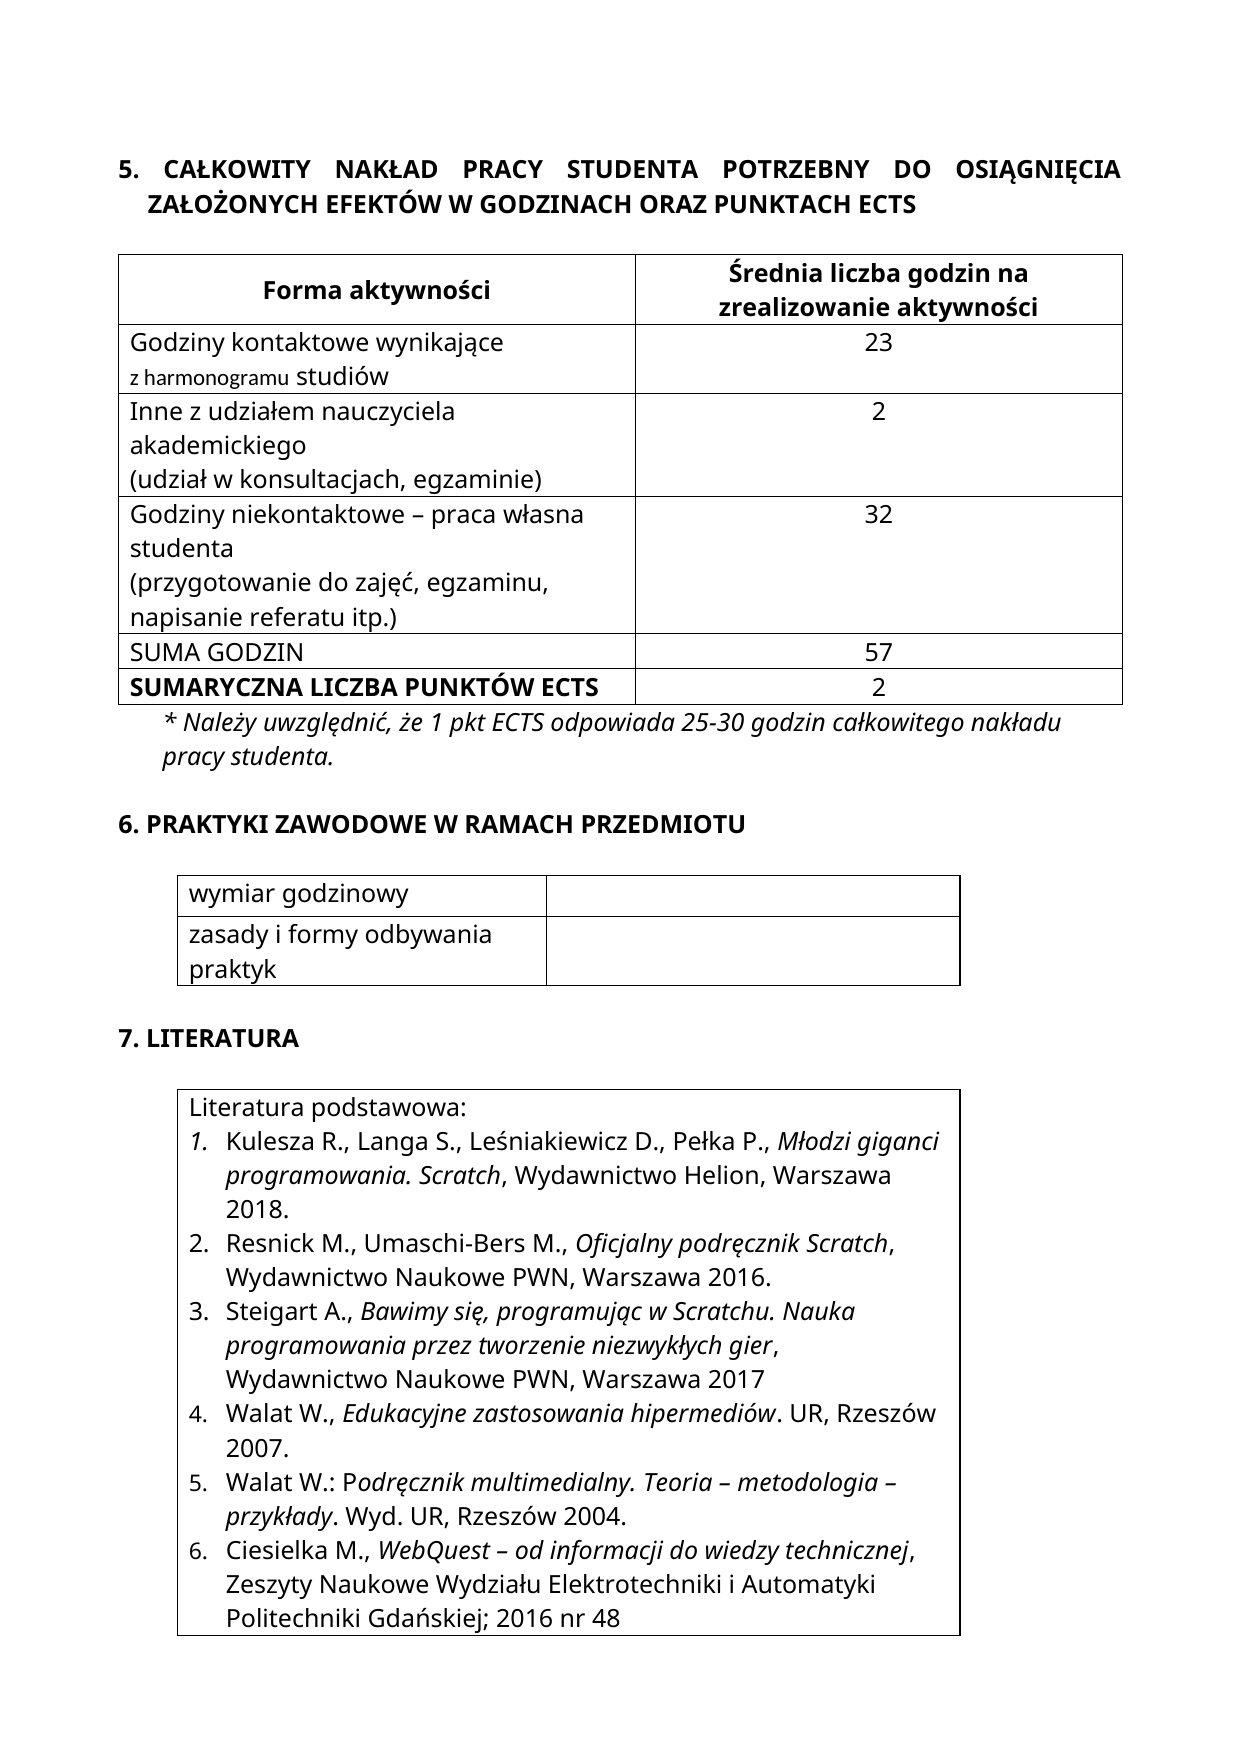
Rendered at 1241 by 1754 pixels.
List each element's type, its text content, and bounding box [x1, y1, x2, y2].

table_header Forma aktywności [119, 255, 635, 323]
table_cell [547, 917, 959, 985]
table_cell 32 [636, 497, 1122, 633]
table_cell zasady i formy odbywania praktyk [178, 917, 546, 985]
text 7. LITERATURA [118, 1020, 1122, 1054]
table_cell Inne z udziałem nauczyciela akademickiego (udział w konsultacjach, egzaminie) [119, 394, 635, 496]
table_cell 57 [636, 634, 1122, 668]
table_header Średnia liczba godzin na zrealizowanie aktywności [636, 255, 1122, 323]
table_header wymiar godzinowy [178, 876, 546, 916]
table_header [547, 876, 959, 916]
text 6. PRAKTYKI ZAWODOWE W RAMACH PRZEDMIOTU [118, 807, 1122, 841]
table_cell SUMA GODZIN [119, 634, 635, 668]
table_cell Godziny kontaktowe wynikające z harmonogramu studiów [119, 325, 635, 393]
text 5. CAŁKOWITY NAKŁAD PRACY STUDENTA POTRZEBNY DO OSIĄGNIĘCIA ZAŁOŻONYCH EFEKTÓW W GODZINACH ORAZ PUNKTACH ECTS [118, 152, 1122, 220]
table_cell 23 [636, 325, 1122, 393]
text * Należy uwzględnić, że 1 pkt ECTS odpowiada 25-30 godzin całkowitego nakładu pracy studenta. [162, 705, 1122, 773]
table_cell SUMARYCZNA LICZBA PUNKTÓW ECTS [119, 669, 635, 703]
table_cell Godziny niekontaktowe – praca własna studenta (przygotowanie do zajęć, egzaminu, napisanie referatu itp.) [119, 497, 635, 633]
table_cell 2 [636, 669, 1122, 703]
table_cell 2 [636, 394, 1122, 496]
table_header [178, 1090, 959, 1634]
